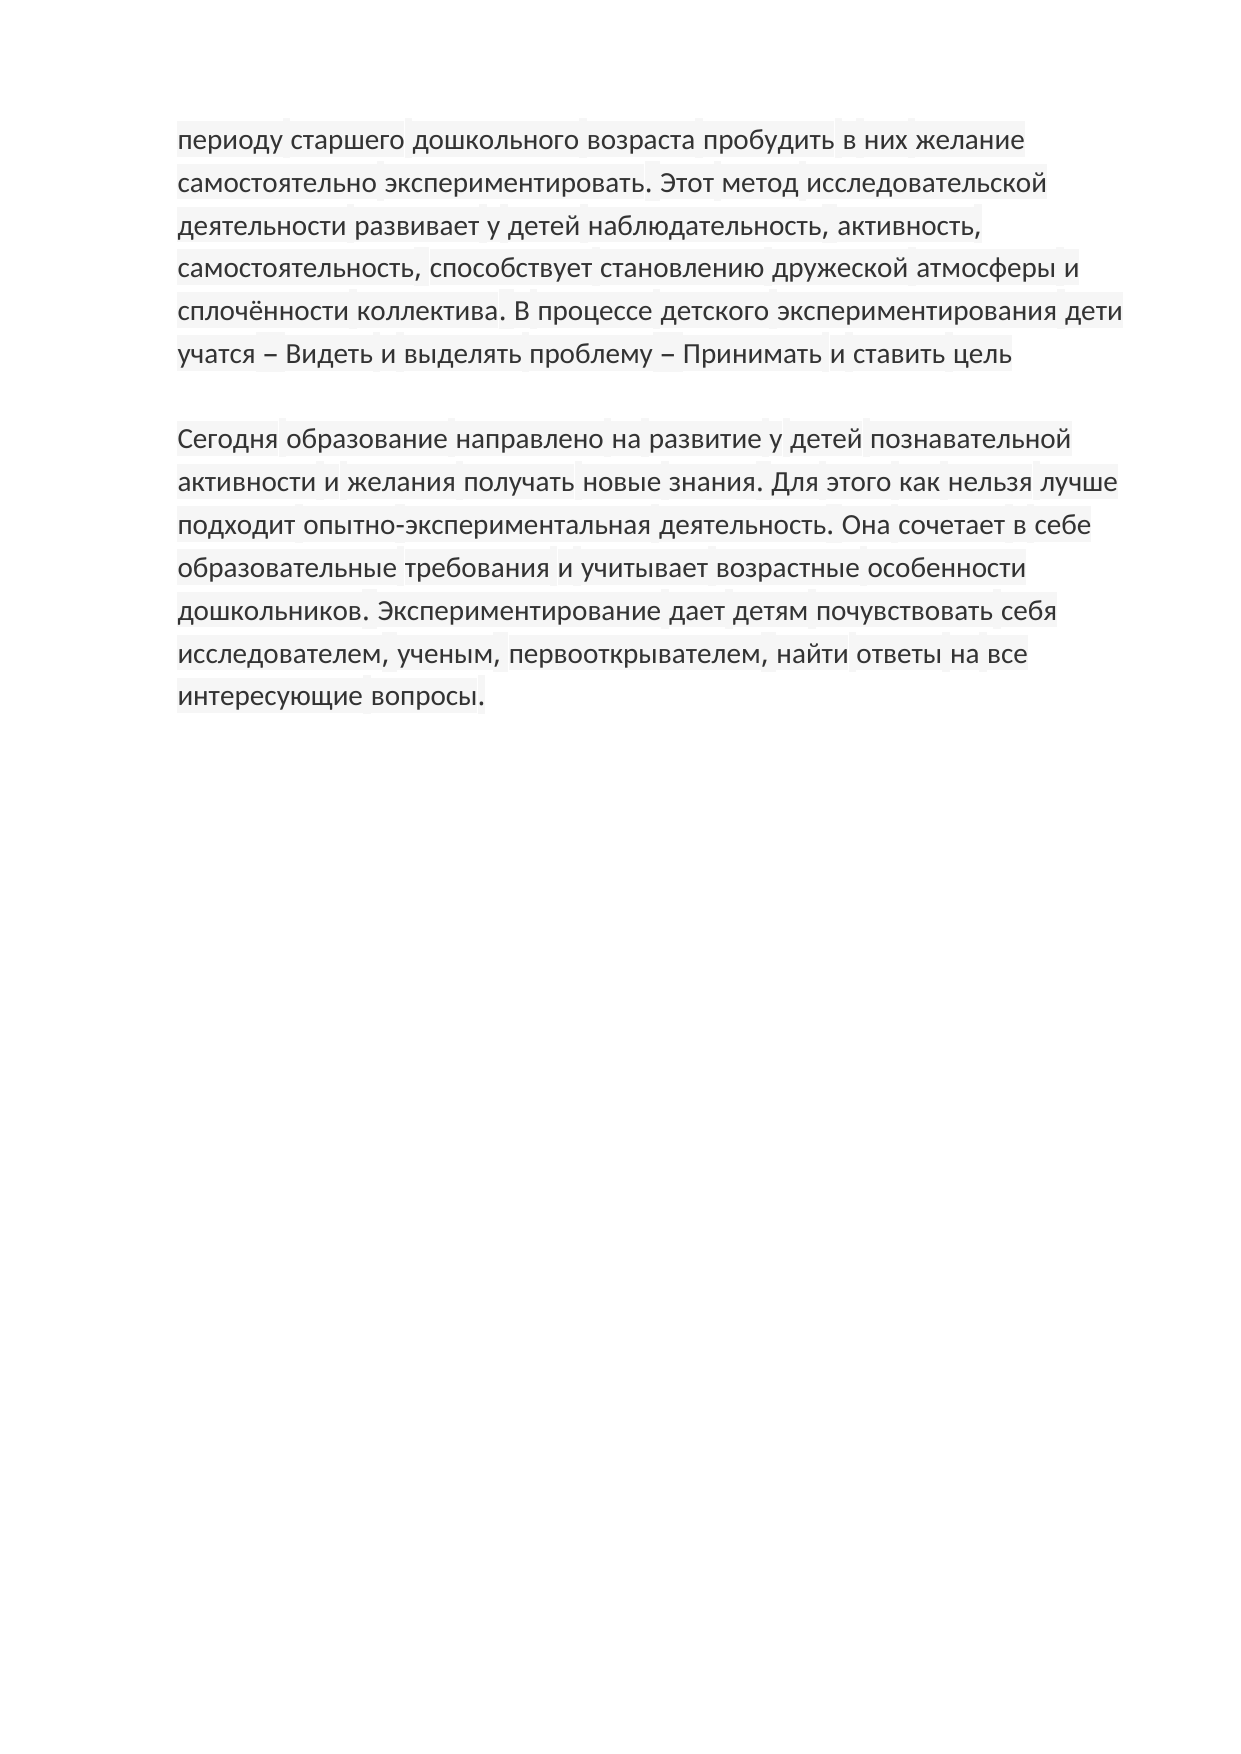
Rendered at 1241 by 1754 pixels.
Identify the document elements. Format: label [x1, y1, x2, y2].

text [177, 118, 1152, 787]
